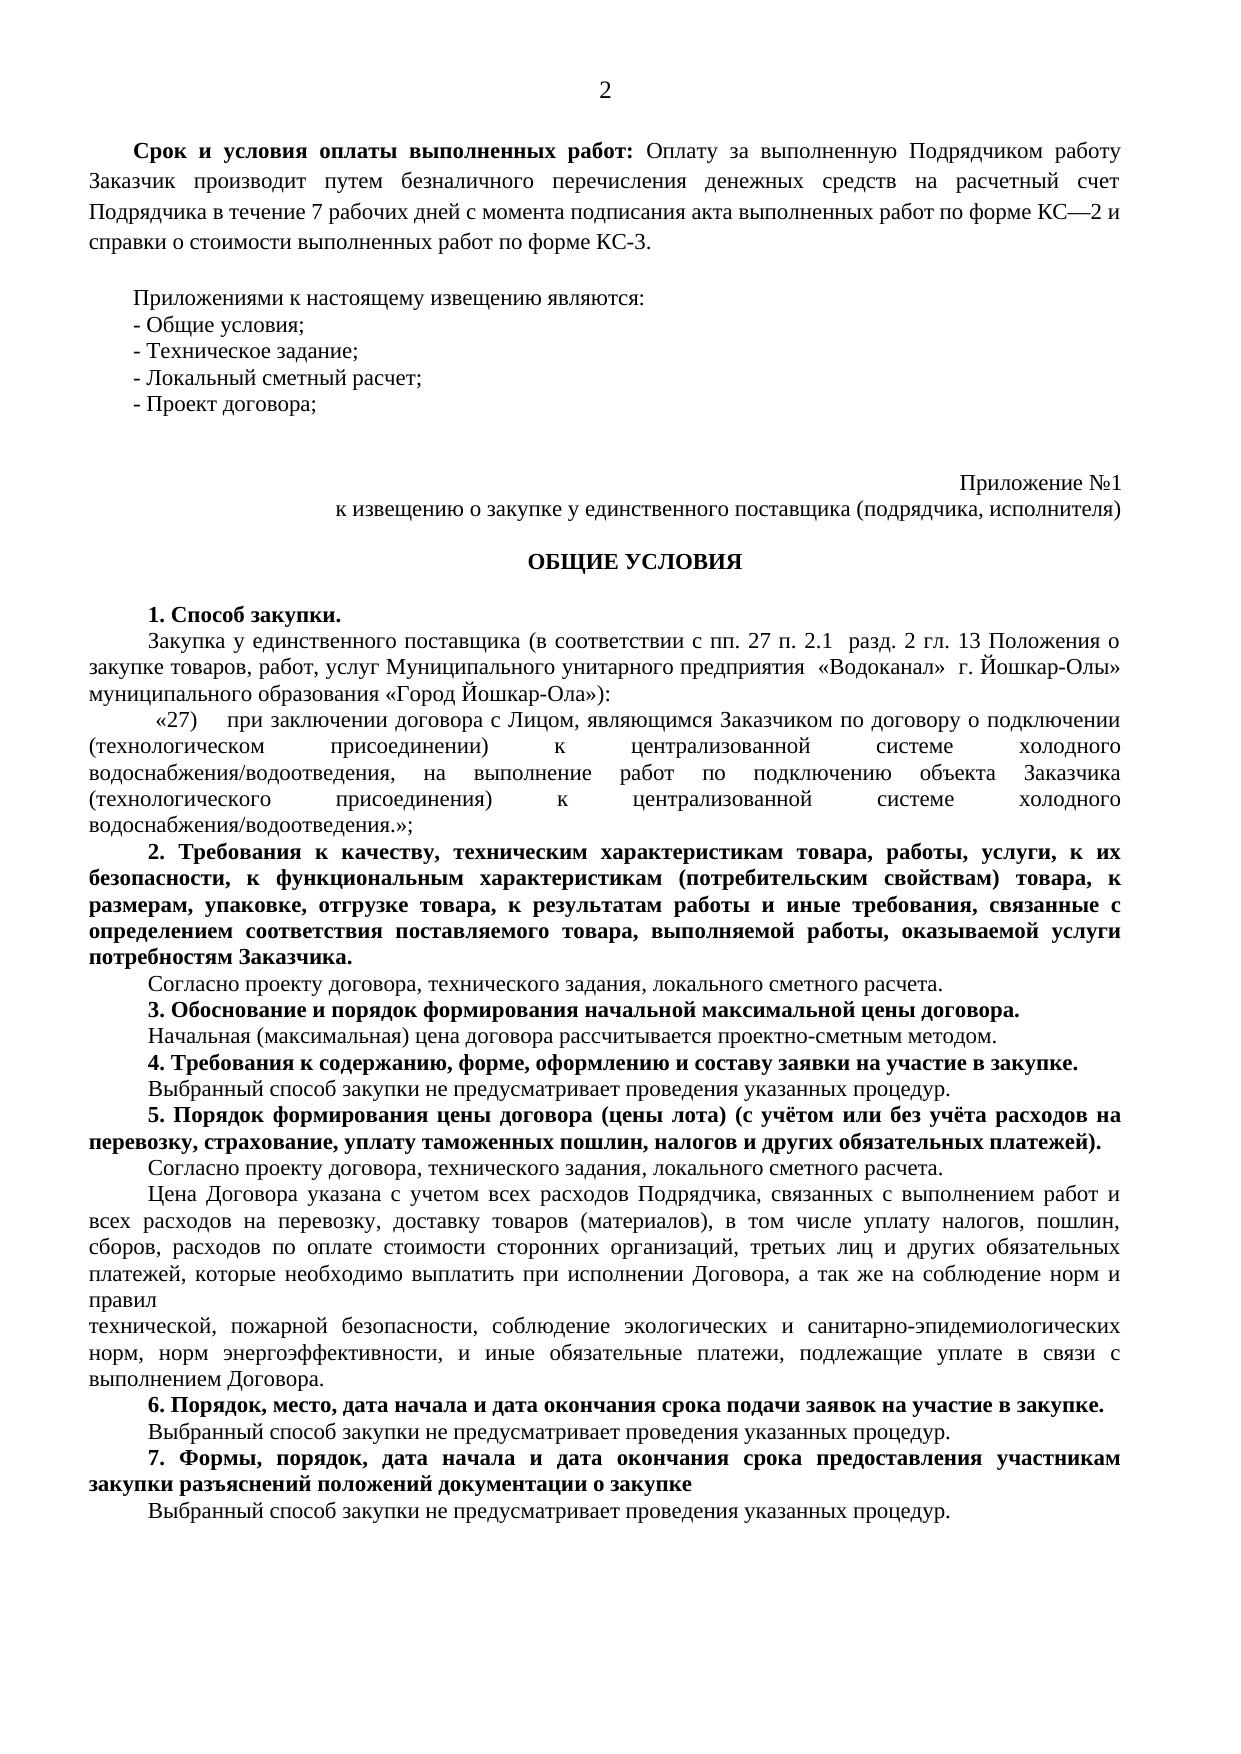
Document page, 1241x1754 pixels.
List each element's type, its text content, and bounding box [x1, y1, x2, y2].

list 3. Обоснование и порядок формирования начальной максимальной цены договора. [88, 996, 1122, 1022]
text - Общие условия; [88, 311, 1122, 337]
list Выбранный способ закупки не предусматривает проведения указанных процедур. [88, 1418, 1122, 1444]
text Приложение №1 [88, 469, 1122, 495]
text Согласно проекту договора, технического задания, локального сметного расчета. [88, 1154, 1122, 1181]
list 4. Требования к содержанию, форме, оформлению и составу заявки на участие в закупке. [88, 1049, 1122, 1075]
text к извещению о закупке у единственного поставщика (подрядчика, исполнителя) [88, 495, 1122, 522]
list Цена Договора указана с учетом всех расходов Подрядчика, связанных с выполнением работ и всех расходов на перевозку, доставку товаров (материалов), в том числе уплату налогов, пошлин, сборов, расходов по оплате стоимости сторонних организаций, третьих лиц и других обязательных платежей, которые необходимо выплатить при исполнении Договора, а так же на соблюдение норм и правил технической, пожарной безопасности, соблюдение экологических и санитарно-эпидемиологических норм, норм энергоэффективности, и иные обязательные платежи, подлежащие уплате в связи с выполнением Договора. [88, 1181, 1122, 1391]
text - Проект договора; [88, 390, 1122, 416]
list 1. Способ закупки. [88, 601, 1122, 627]
list Начальная (максимальная) цена договора рассчитывается проектно-сметным методом. [88, 1022, 1122, 1049]
list 2. Требования к качеству, техническим характеристикам товара, работы, услуги, к их безопасности, к функциональным характеристикам (потребительским свойствам) товара, к размерам, упаковке, отгрузке товара, к результатам работы и иные требования, связанные с определением соответствия поставляемого товара, выполняемой работы, оказываемой услуги потребностям Заказчика. [88, 838, 1122, 970]
text 5. Порядок формирования цены договора (цены лота) (с учётом или без учёта расходов на перевозку, страхование, уплату таможенных пошлин, налогов и других обязательных платежей). [88, 1101, 1122, 1154]
text - Локальный сметный расчет; [88, 363, 1122, 390]
text Приложениями к настоящему извещению являются: [88, 284, 1122, 311]
text «27) при заключении договора с Лицом, являющимся Заказчиком по договору о подключении (технологическом присоединении) к централизованной системе холодного водоснабжения/водоотведения, на выполнение работ по подключению объекта Заказчика (технологического присоединения) к централизованной системе холодного водоснабжения/водоотведения.»; [88, 706, 1122, 838]
title Выбранный способ закупки не предусматривает проведения указанных процедур. [88, 1497, 1122, 1523]
text ОБЩИЕ УСЛОВИЯ [88, 548, 1122, 574]
list 6. Порядок, место, дата начала и дата окончания срока подачи заявок на участие в закупке. [88, 1391, 1122, 1418]
text - Техническое задание; [88, 337, 1122, 363]
list Выбранный способ закупки не предусматривает проведения указанных процедур. [88, 1075, 1122, 1101]
list Согласно проекту договора, технического задания, локального сметного расчета. [88, 970, 1122, 996]
text Срок и условия оплаты выполненных работ: Оплату за выполненную Подрядчиком работу Заказчик производит путем безналичного перечисления денежных средств на расчетный счет Подрядчика в течение 7 рабочих дней с момента подписания акта выполненных работ по форме КС—2 и справки о стоимости выполненных работ по форме КС-3. [88, 137, 1122, 254]
text Закупка у единственного поставщика (в соответствии с пп. 27 п. 2.1 разд. 2 гл. 13 Положения о закупке товаров, работ, услуг Муниципального унитарного предприятия «Водоканал» г. Йошкар-Олы» муниципального образования «Город Йошкар-Ола»): [88, 627, 1122, 706]
title 7. Формы, порядок, дата начала и дата окончания срока предоставления участникам закупки разъяснений положений документации о закупке [88, 1444, 1122, 1497]
